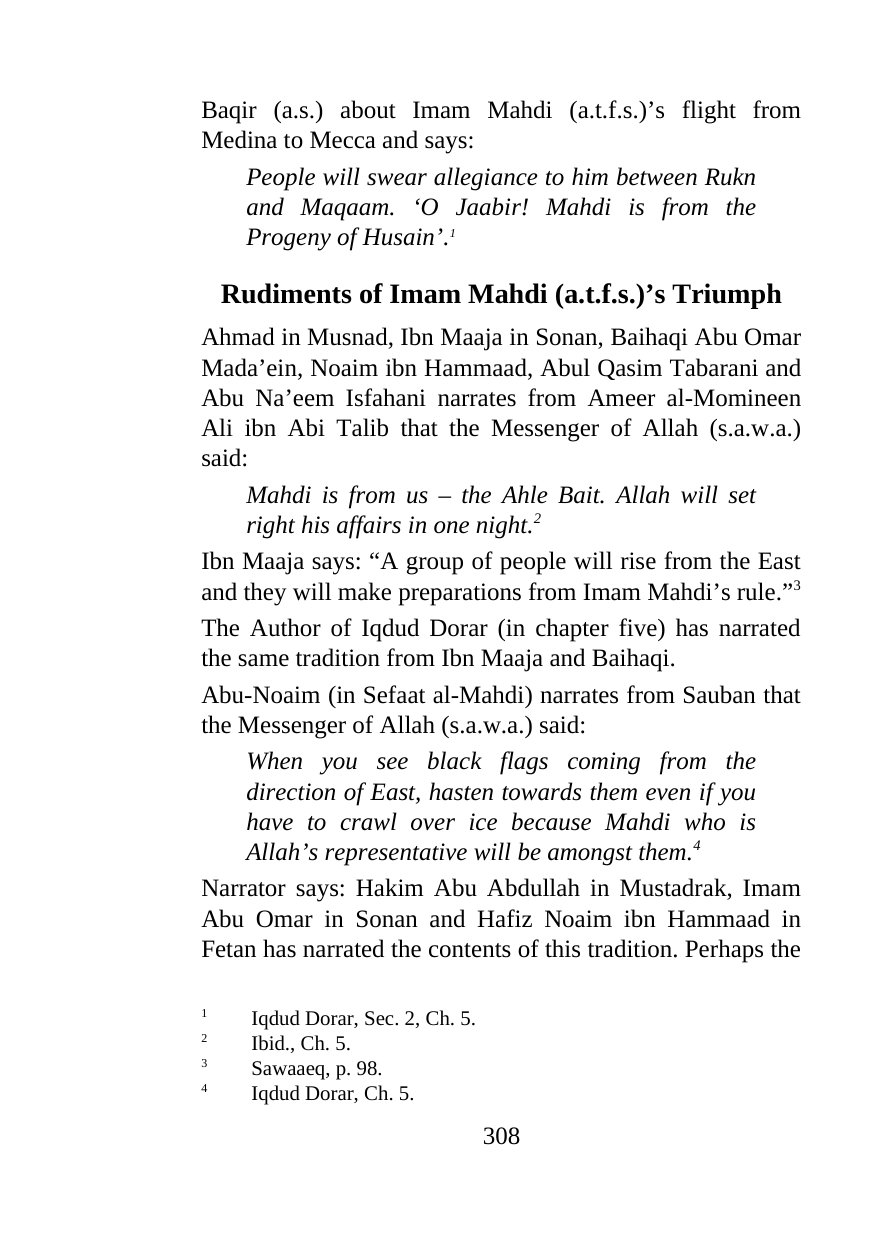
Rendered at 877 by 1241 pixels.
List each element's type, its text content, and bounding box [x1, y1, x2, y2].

subtitle Rudiments of Imam Mahdi (a.t.f.s.)’s Triumph [201, 277, 802, 309]
text Abu-Noaim (in Sefaat al-Mahdi) narrates from Sauban that the Messenger of Allah (s.a.w.a.) said: [201, 679, 802, 739]
text People will swear allegiance to him between Rukn and Maqaam. ‘O Jaabir! Mahdi is from the Progeny of Husain’. [246, 161, 757, 252]
text Ibn Maaja says: “A group of people will rise from the East and they will make preparations from Imam Mahdi’s rule.” [201, 546, 802, 606]
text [201, 94, 802, 155]
text When you see black flags coming from the direction of East, hasten towards them even if you have to crawl over ice because Mahdi who is Allah’s representative will be amongst them. [246, 746, 757, 866]
text Mahdi is from us – the Ahle Bait. Allah will set right his affairs in one night. [246, 479, 757, 539]
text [201, 873, 802, 963]
text The Author of Iqdud Dorar (in chapter five) has narrated the same tradition from Ibn Maaja and Baihaqi. [201, 612, 802, 673]
text Ahmad in Musnad, Ibn Maaja in Sonan, Baihaqi Abu Omar Mada’ein, Noaim ibn Hammaad, Abul Qasim Tabarani and Abu Na’eem Isfahani narrates from Ameer al-Momineen Ali ibn Abi Talib that the Messenger of Allah (s.a.w.a.) said: [201, 322, 802, 473]
